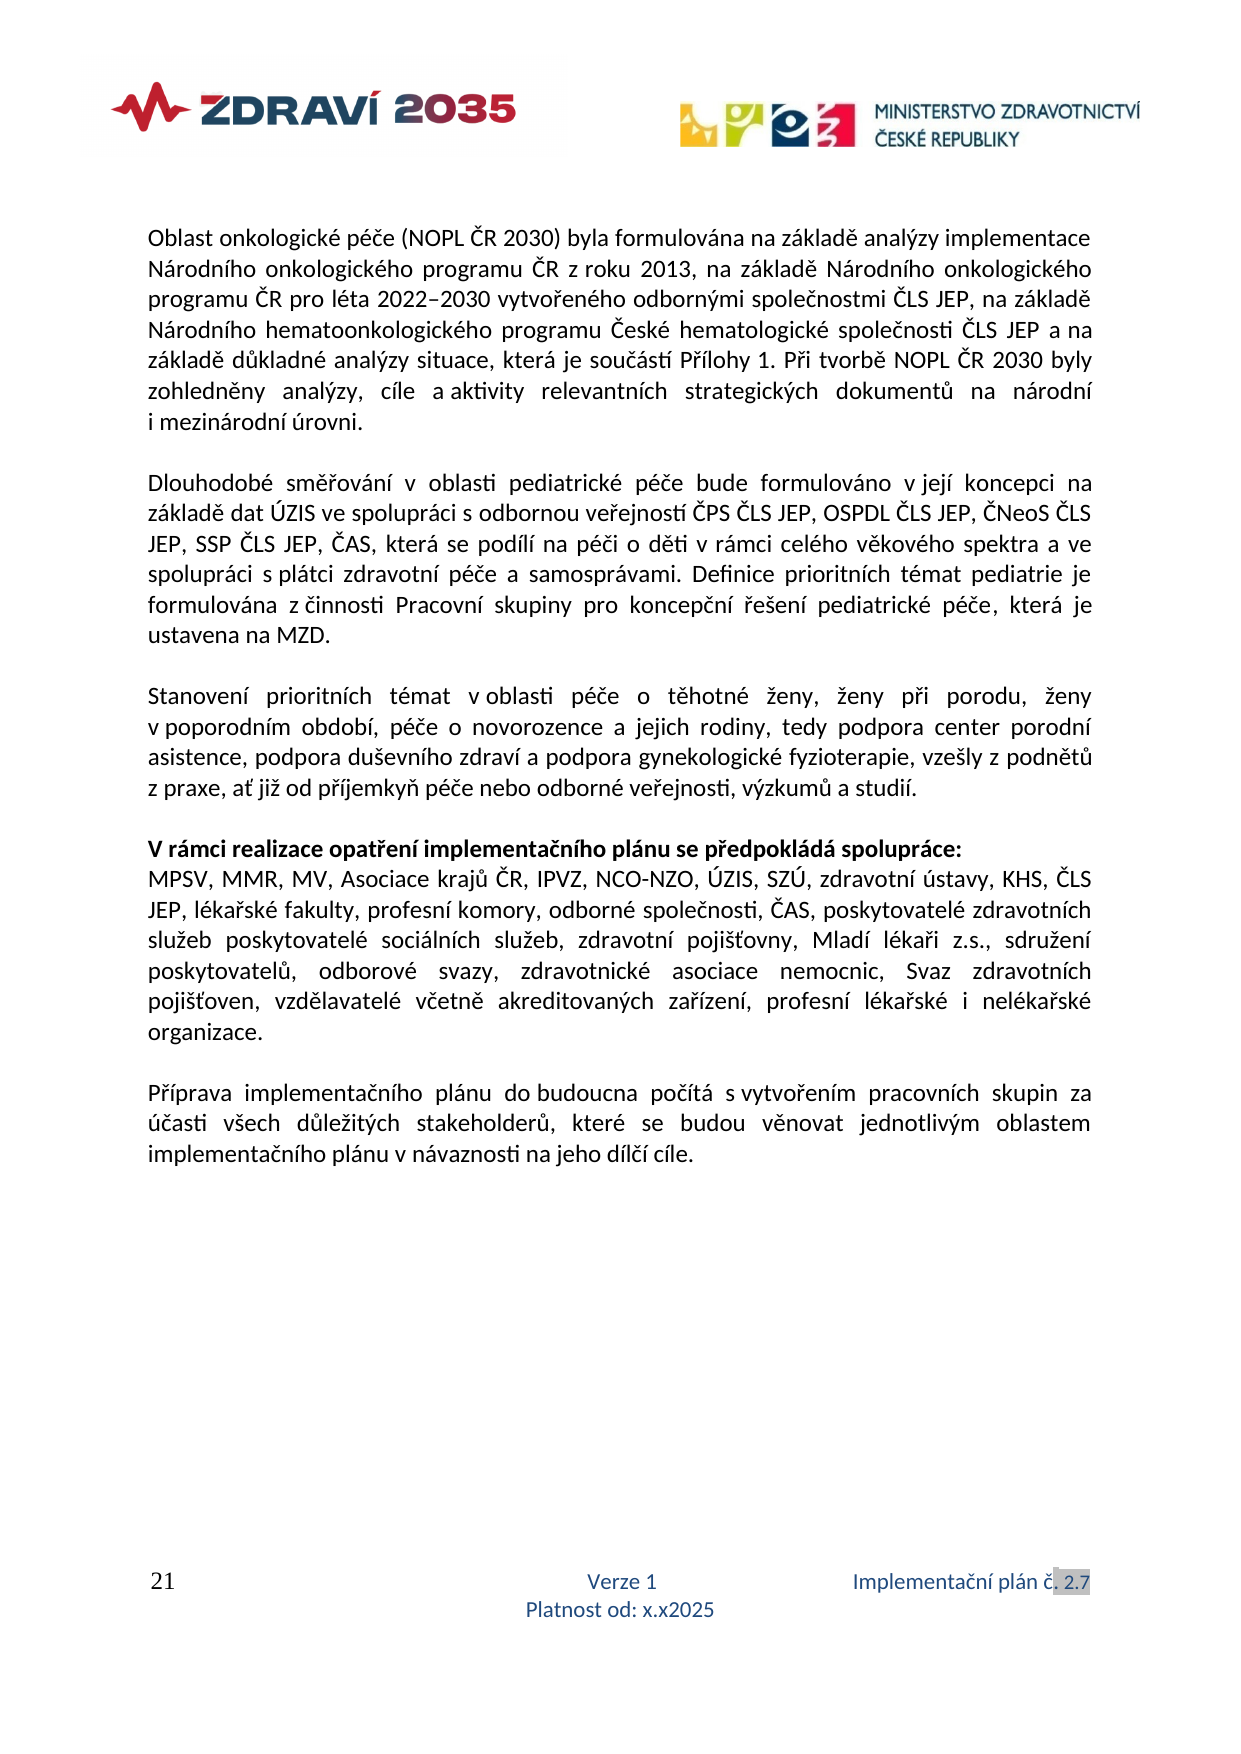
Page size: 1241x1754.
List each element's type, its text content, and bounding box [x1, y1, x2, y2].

text Stanovení prioritních témat v oblasti péče o těhotné ženy, ženy při porodu, ženy v poporodním období, péče o novorozence a jejich rodiny, tedy podpora center porodní asistence, podpora duševního zdraví a podpora gynekologické fyzioterapie, vzešly z podnětů z praxe, ať již od příjemkyň péče nebo odborné veřejnosti, výzkumů a studií. [148, 680, 1092, 802]
picture [79, 54, 569, 157]
picture [680, 101, 1140, 147]
text MPSV, MMR, MV, Asociace krajů ČR, IPVZ, NCO-NZO, ÚZIS, SZÚ, zdravotní ústavy, KHS, ČLS JEP, lékařské fakulty, profesní komory, odborné společnosti, ČAS, poskytovatelé zdravotních služeb poskytovatelé sociálních služeb, zdravotní pojišťovny, Mladí lékaři z.s., sdružení poskytovatelů, odborové svazy, zdravotnické asociace nemocnic, Svaz zdravotních pojišťoven, vzdělavatelé včetně akreditovaných zařízení, profesní lékařské i nelékařské organizace. [148, 863, 1092, 1047]
text Oblast onkologické péče (NOPL ČR 2030) byla formulována na základě analýzy implementace Národního onkologického programu ČR z roku 2013, na základě Národního onkologického programu ČR pro léta 2022–2030 vytvořeného odbornými společnostmi ČLS JEP, na základě Národního hematoonkologického programu České hematologické společnosti ČLS JEP a na základě důkladné analýzy situace, která je součástí Přílohy 1. Při tvorbě NOPL ČR 2030 byly zohledněny analýzy, cíle a aktivity relevantních strategických dokumentů na národní i mezinárodní úrovni. [148, 222, 1092, 436]
text V rámci realizace opatření implementačního plánu se předpokládá spolupráce: [148, 833, 1092, 863]
text Dlouhodobé směřování v oblasti pediatrické péče bude formulováno v její koncepci na základě dat ÚZIS ve spolupráci s odbornou veřejností ČPS ČLS JEP, OSPDL ČLS JEP, ČNeoS ČLS JEP, SSP ČLS JEP, ČAS, která se podílí na péči o děti v rámci celého věkového spektra a ve spolupráci s plátci zdravotní péče a samosprávami. Definice prioritních témat pediatrie je formulována z činnosti Pracovní skupiny pro koncepční řešení pediatrické péče, která je ustavena na MZD. [148, 467, 1092, 650]
text Příprava implementačního plánu do budoucna počítá s vytvořením pracovních skupin za účasti všech důležitých stakeholderů, které se budou věnovat jednotlivým oblastem implementačního plánu v návaznosti na jeho dílčí cíle. [148, 1077, 1092, 1169]
